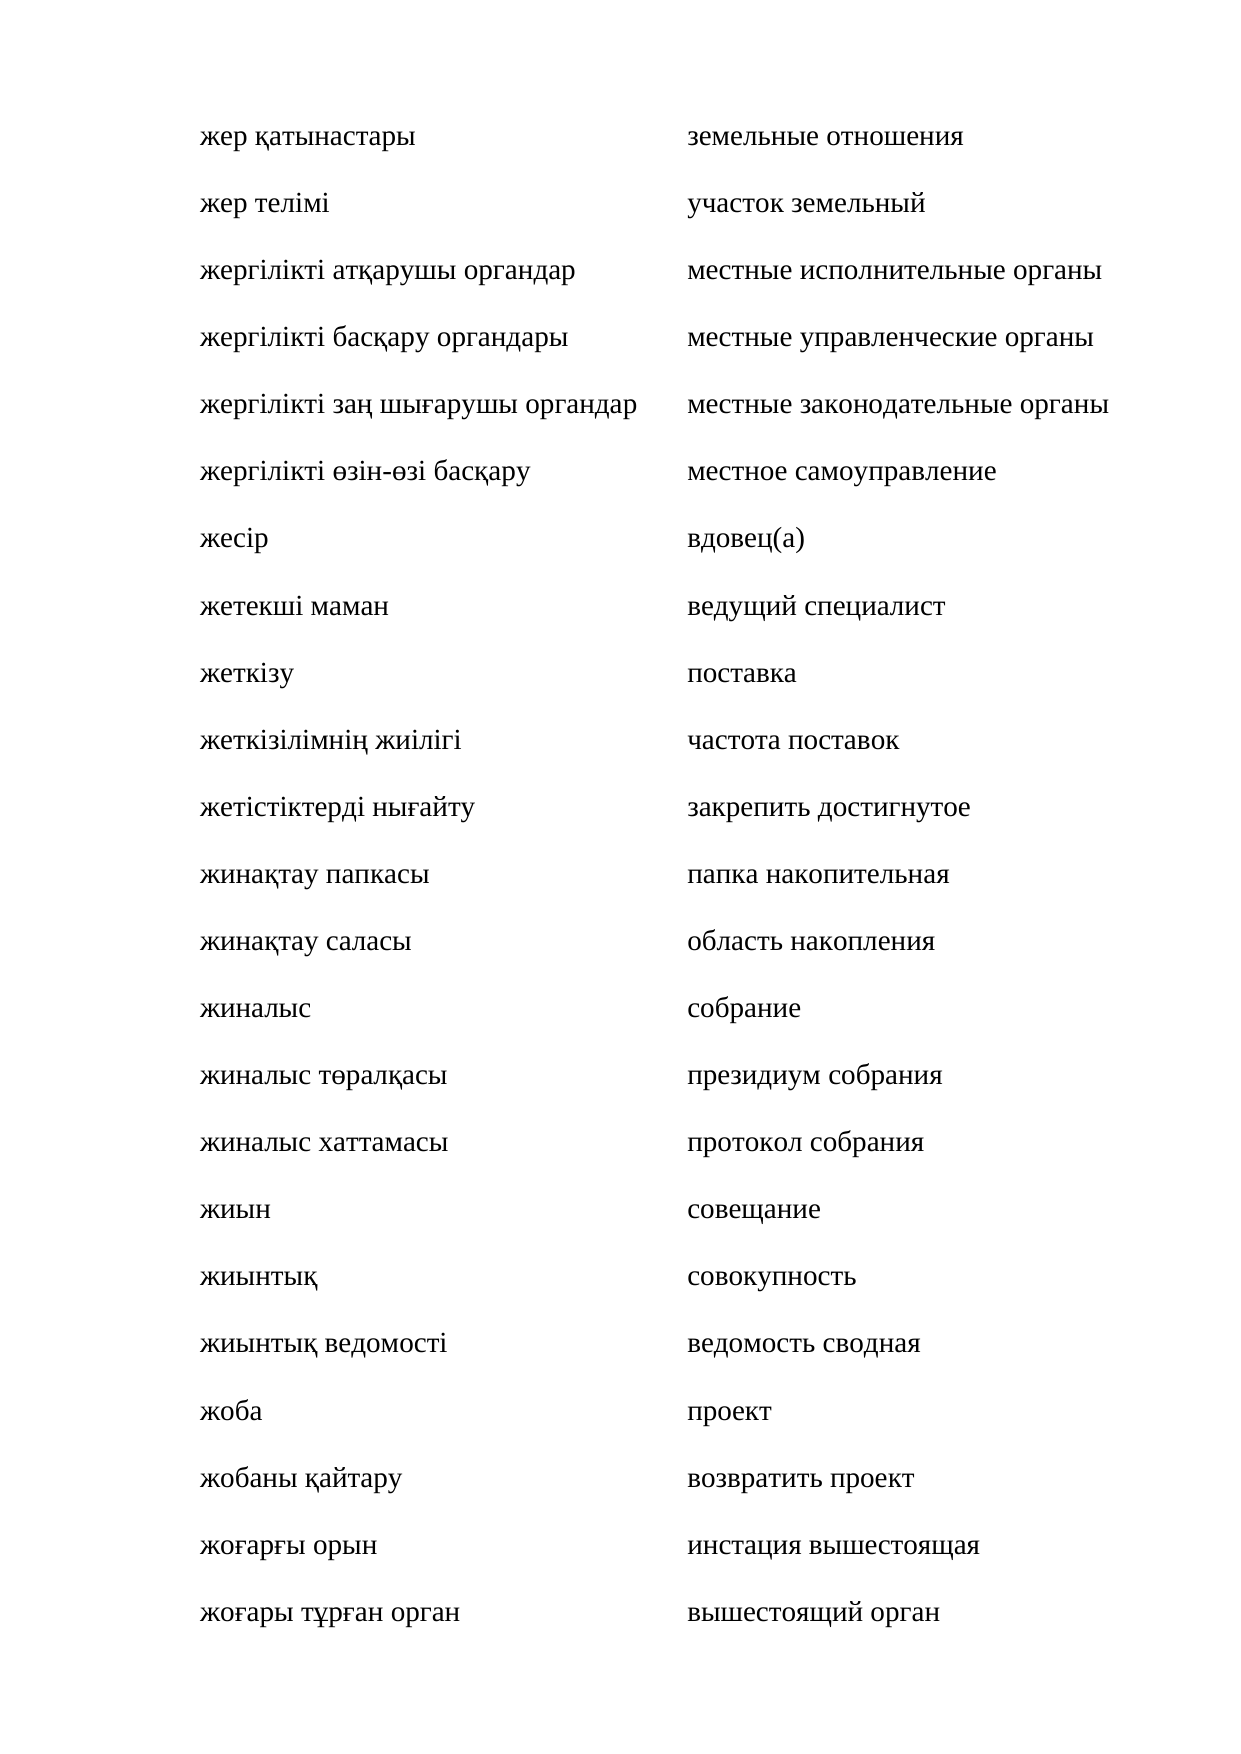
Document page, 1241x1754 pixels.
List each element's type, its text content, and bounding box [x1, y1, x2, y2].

table_cell жиналыс [189, 990, 676, 1057]
table_cell жесір [189, 521, 676, 588]
table_cell протокол собрания [676, 1124, 1145, 1191]
table_cell жиынтық [189, 1259, 676, 1326]
table_cell проект [676, 1393, 1145, 1460]
table_cell жер телімі [189, 185, 676, 252]
table_cell вдовец(а) [676, 521, 1145, 588]
table_cell ведущий специалист [676, 588, 1145, 655]
table_cell жеткізілімнің жиілігі [189, 722, 676, 789]
table_cell область накопления [676, 923, 1145, 990]
table_cell вышестоящий орган [676, 1594, 1145, 1627]
table_cell жинақтау саласы [189, 923, 676, 990]
table_cell жетістіктерді нығайту [189, 789, 676, 856]
table_cell жиналыс төралқасы [189, 1057, 676, 1124]
table_cell участок земельный [676, 185, 1145, 252]
table_cell инстация вышестоящая [676, 1527, 1145, 1594]
table_cell жиынтық ведомості [189, 1326, 676, 1393]
table_cell ведомость сводная [676, 1326, 1145, 1393]
table_cell жергілікті атқарушы органдар [189, 252, 676, 319]
table_cell жетекші маман [189, 588, 676, 655]
table_cell жергілікті басқару органдары [189, 319, 676, 386]
table_cell жергілікті заң шығарушы органдар [189, 386, 676, 453]
table_cell жоғарғы орын [189, 1527, 676, 1594]
table_cell поставка [676, 655, 1145, 722]
table_cell собрание [676, 990, 1145, 1057]
table_cell совещание [676, 1191, 1145, 1258]
table_cell местные управленческие органы [676, 319, 1145, 386]
table_cell жергілікті өзін-өзі басқару [189, 454, 676, 521]
table_cell жобаны қайтару [189, 1460, 676, 1527]
table_cell закрепить достигнутое [676, 789, 1145, 856]
table_cell папка накопительная [676, 856, 1145, 923]
table_cell жинақтау папкасы [189, 856, 676, 923]
table_cell совокупность [676, 1259, 1145, 1326]
table_cell жиын [189, 1191, 676, 1258]
table_cell президиум собрания [676, 1057, 1145, 1124]
table_cell частота поставок [676, 722, 1145, 789]
table_cell жиналыс хаттамасы [189, 1124, 676, 1191]
table_cell жеткізу [189, 655, 676, 722]
table_cell местные исполнительные органы [676, 252, 1145, 319]
table_cell жер қатынастары [189, 118, 676, 185]
table_cell возвратить проект [676, 1460, 1145, 1527]
table_cell жоғары тұрған орган [189, 1594, 676, 1627]
table_cell жоба [189, 1393, 676, 1460]
table_cell местные законодательные органы [676, 386, 1145, 453]
table_cell земельные отношения [676, 118, 1145, 185]
table_cell местное самоуправление [676, 454, 1145, 521]
